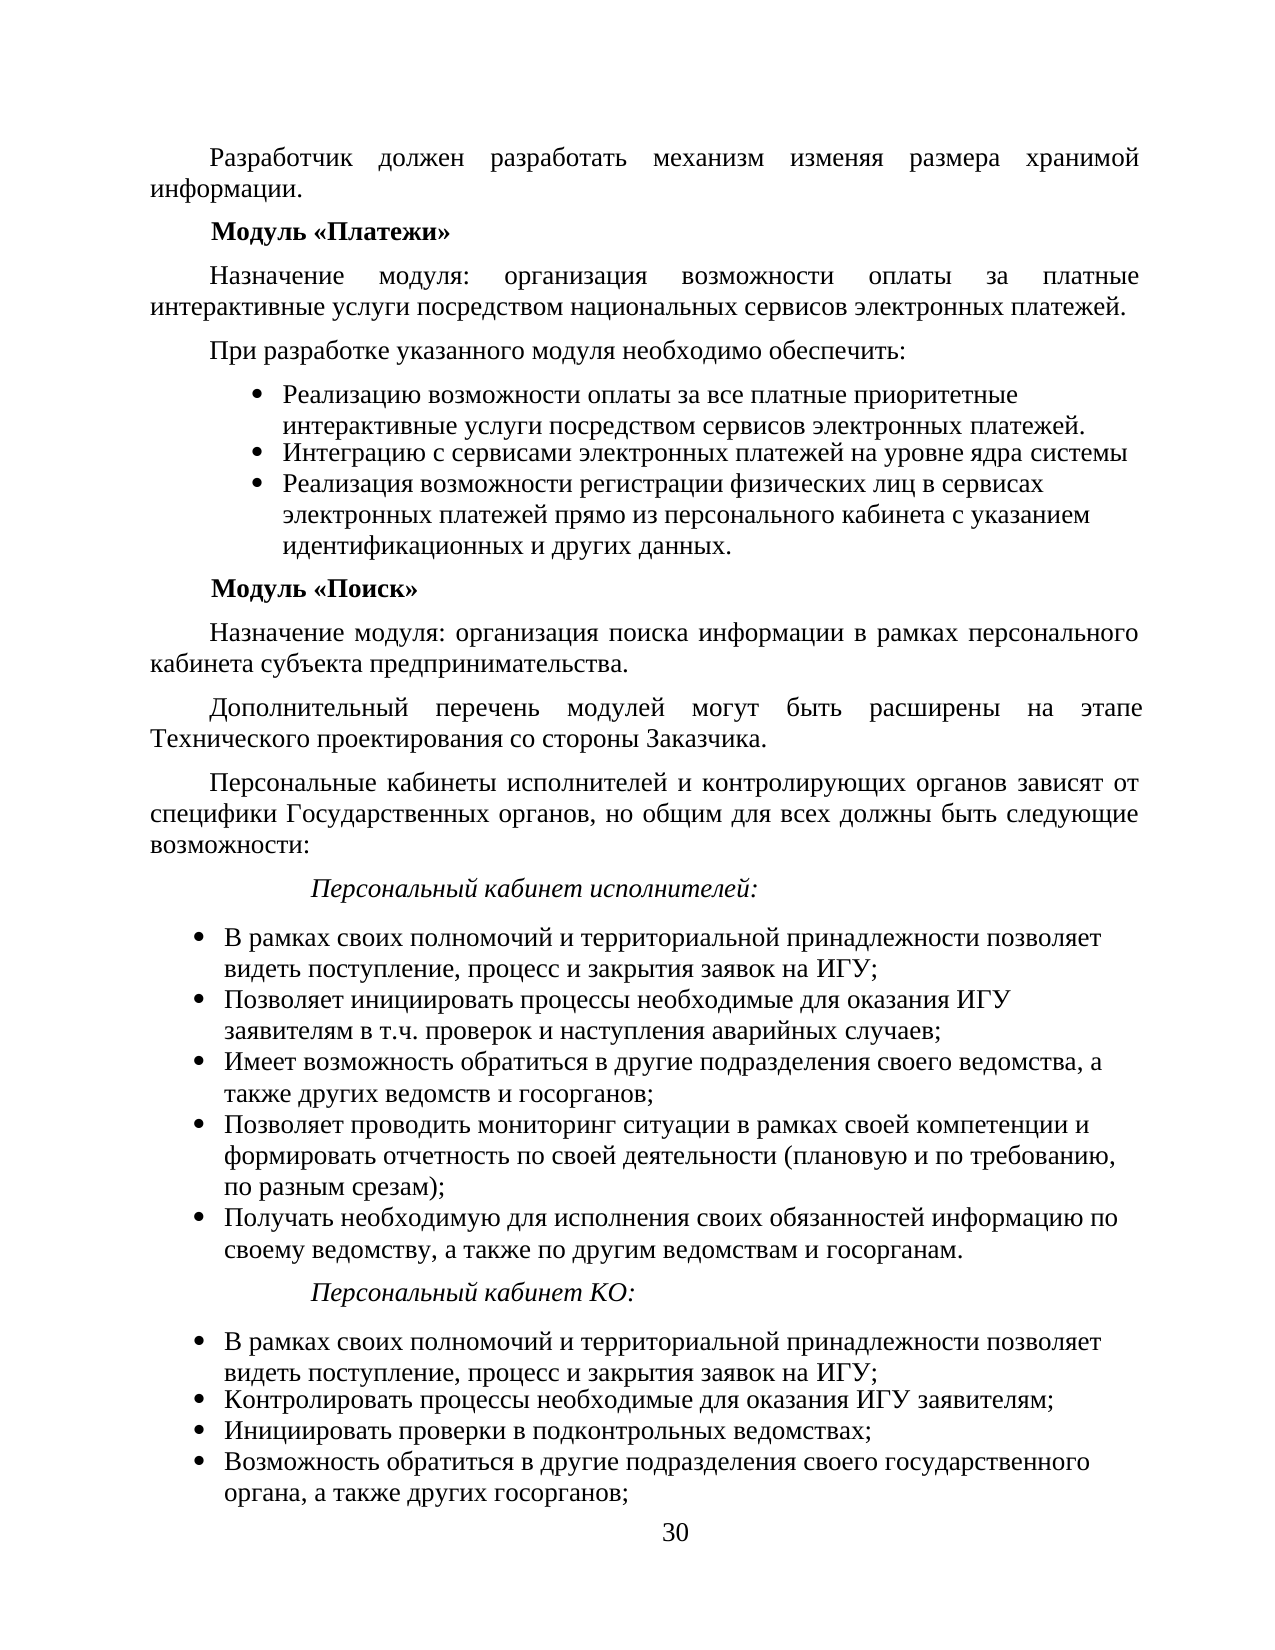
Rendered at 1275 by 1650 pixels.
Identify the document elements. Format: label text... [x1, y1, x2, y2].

list Возможность обратиться в другие подразделения своего государственного органа, а также других госорганов; [194, 1445, 1144, 1507]
text Разработчик должен разработать механизм изменяя размера хранимой информации. [150, 141, 1140, 203]
text Дополнительный перечень модулей могут быть расширены на этапе Технического проектирования со стороны Заказчика. [150, 691, 1144, 753]
text Назначение модуля: организация возможности оплаты за платные интерактивные услуги посредством национальных сервисов электронных платежей. [150, 259, 1140, 321]
text Модуль «Поиск» [150, 573, 1140, 604]
list Реализацию возможности оплаты за все платные приоритетные интерактивные услуги посредством сервисов электронных платежей. [252, 378, 1144, 440]
list Позволяет проводить мониторинг ситуации в рамках своей компетенции и формировать отчетность по своей деятельности (плановую и по требованию, по разным срезам); [194, 1108, 1144, 1201]
text При разработке указанного модуля необходимо обеспечить: [150, 334, 1140, 365]
text Персональный кабинет исполнителей: [253, 872, 1140, 903]
list Контролировать процессы необходимые для оказания ИГУ заявителям; [194, 1387, 1172, 1414]
list В рамках своих полномочий и территориальной принадлежности позволяет видеть поступление, процесс и закрытия заявок на ИГУ; [194, 921, 1144, 983]
text Назначение модуля: организация поиска информации в рамках персонального кабинета субъекта предпринимательства. [150, 616, 1140, 678]
list Позволяет инициировать процессы необходимые для оказания ИГУ заявителям в т.ч. проверок и наступления аварийных случаев; [194, 983, 1144, 1046]
text Персональные кабинеты исполнителей и контролирующих органов зависят от специфики Государственных органов, но общим для всех должны быть следующие возможности: [150, 766, 1140, 859]
list Инициировать проверки в подконтрольных ведомствах; [194, 1414, 1172, 1445]
text Персональный кабинет КО: [253, 1276, 1140, 1307]
list Интеграцию с сервисами электронных платежей на уровне ядра системы [252, 440, 1172, 467]
list Получать необходимую для исполнения своих обязанностей информацию по своему ведомству, а также по другим ведомствам и госорганам. [194, 1202, 1145, 1264]
list Имеет возможность обратиться в другие подразделения своего ведомства, а также других ведомств и госорганов; [194, 1046, 1144, 1108]
list Реализация возможности регистрации физических лиц в сервисах электронных платежей прямо из персонального кабинета с указанием идентификационных и других данных. [252, 467, 1144, 560]
text Модуль «Платежи» [150, 215, 1140, 247]
list В рамках своих полномочий и территориальной принадлежности позволяет видеть поступление, процесс и закрытия заявок на ИГУ; [194, 1325, 1144, 1387]
